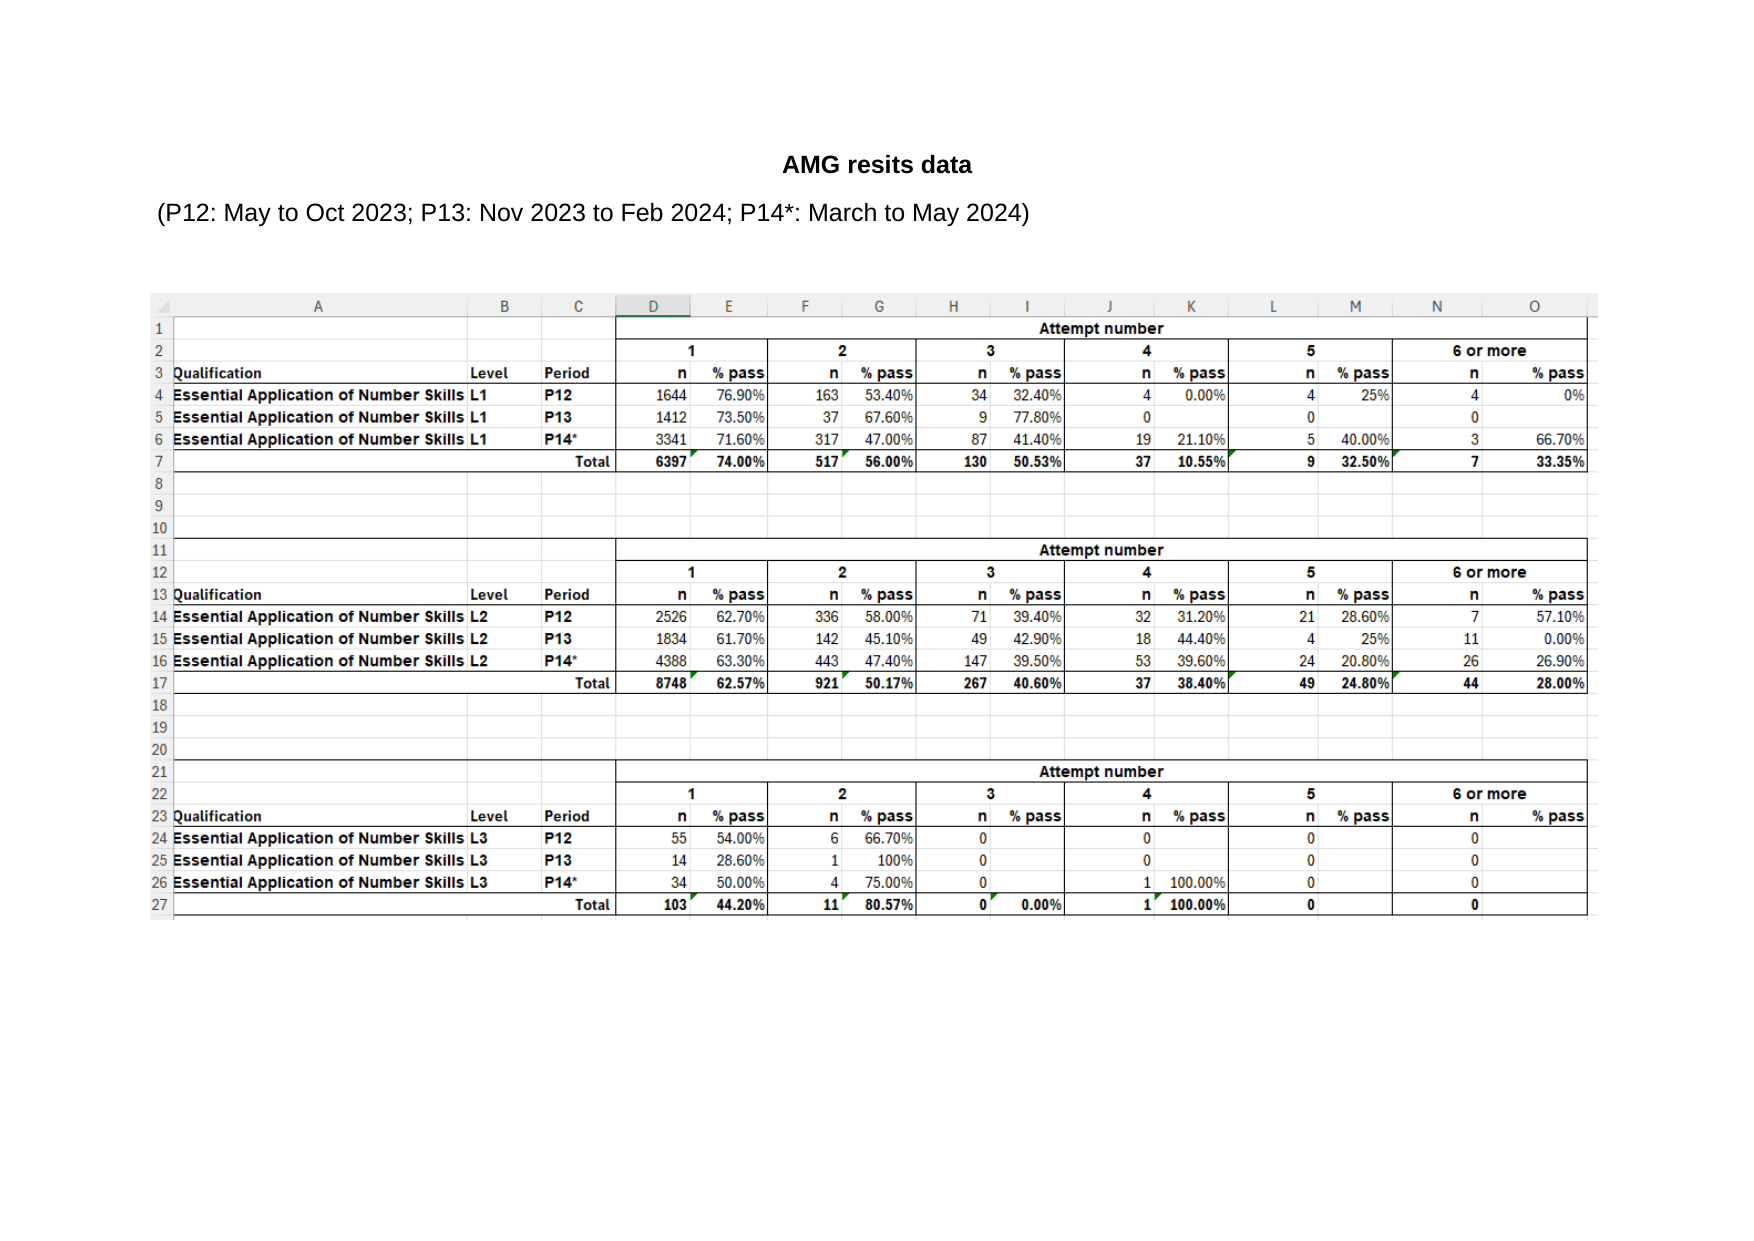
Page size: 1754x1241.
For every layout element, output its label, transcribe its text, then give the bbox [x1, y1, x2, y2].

text (P12: May to Oct 2023; P13: Nov 2023 to Feb 2024; P14*: March to May 2024) [150, 198, 1604, 226]
text AMG resits data [150, 150, 1604, 179]
picture [150, 293, 1599, 920]
